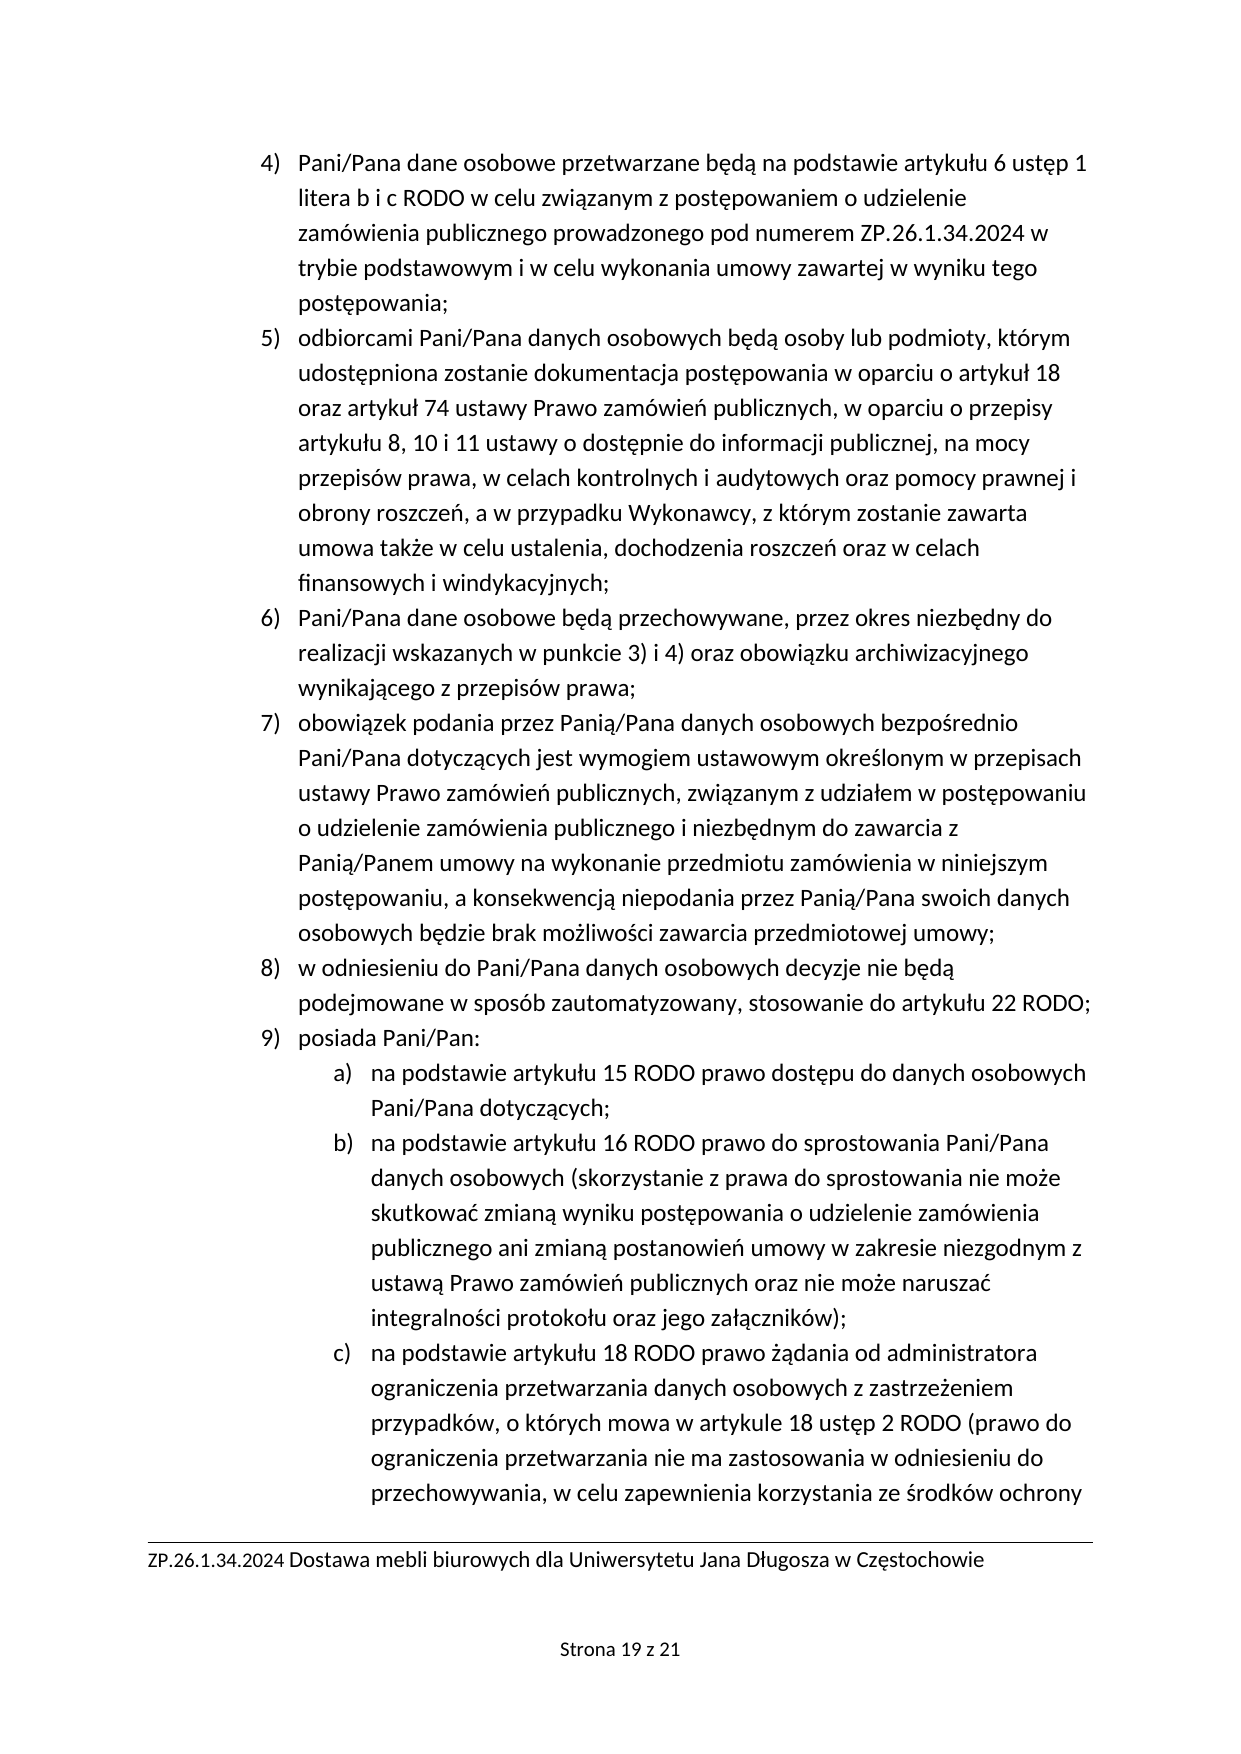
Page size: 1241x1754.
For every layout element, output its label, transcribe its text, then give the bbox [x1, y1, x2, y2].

list Pani/Pana dane osobowe będą przechowywane, przez okres niezbędny do realizacji wskazanych w punkcie 3) i 4) oraz obowiązku archiwizacyjnego wynikającego z przepisów prawa; [260, 603, 1093, 703]
list w odniesieniu do Pani/Pana danych osobowych decyzje nie będą podejmowane w sposób zautomatyzowany, stosowanie do artykułu 22 RODO; [260, 953, 1093, 1018]
list na podstawie artykułu 15 RODO prawo dostępu do danych osobowych Pani/Pana dotyczących; [333, 1058, 1093, 1123]
list na podstawie artykułu 16 RODO prawo do sprostowania Pani/Pana danych osobowych (skorzystanie z prawa do sprostowania nie może skutkować zmianą wyniku postępowania o udzielenie zamówienia publicznego ani zmianą postanowień umowy w zakresie niezgodnym z ustawą Prawo zamówień publicznych oraz nie może naruszać integralności protokołu oraz jego załączników); [333, 1128, 1093, 1333]
list Pani/Pana dane osobowe przetwarzane będą na podstawie artykułu 6 ustęp 1 litera b i c RODO w celu związanym z postępowaniem o udzielenie zamówienia publicznego prowadzonego pod numerem ZP.26.1.34.2024 w trybie podstawowym i w celu wykonania umowy zawartej w wyniku tego postępowania; [260, 148, 1093, 318]
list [333, 1338, 1093, 1508]
list odbiorcami Pani/Pana danych osobowych będą osoby lub podmioty, którym udostępniona zostanie dokumentacja postępowania w oparciu o artykuł 18 oraz artykuł 74 ustawy Prawo zamówień publicznych, w oparciu o przepisy artykułu 8, 10 i 11 ustawy o dostępnie do informacji publicznej, na mocy przepisów prawa, w celach kontrolnych i audytowych oraz pomocy prawnej i obrony roszczeń, a w przypadku Wykonawcy, z którym zostanie zawarta umowa także w celu ustalenia, dochodzenia roszczeń oraz w celach finansowych i windykacyjnych; [260, 323, 1093, 598]
list posiada Pani/Pan: [260, 1023, 1093, 1053]
list obowiązek podania przez Panią/Pana danych osobowych bezpośrednio Pani/Pana dotyczących jest wymogiem ustawowym określonym w przepisach ustawy Prawo zamówień publicznych, związanym z udziałem w postępowaniu o udzielenie zamówienia publicznego i niezbędnym do zawarcia z Panią/Panem umowy na wykonanie przedmiotu zamówienia w niniejszym postępowaniu, a konsekwencją niepodania przez Panią/Pana swoich danych osobowych będzie brak możliwości zawarcia przedmiotowej umowy; [260, 708, 1093, 948]
